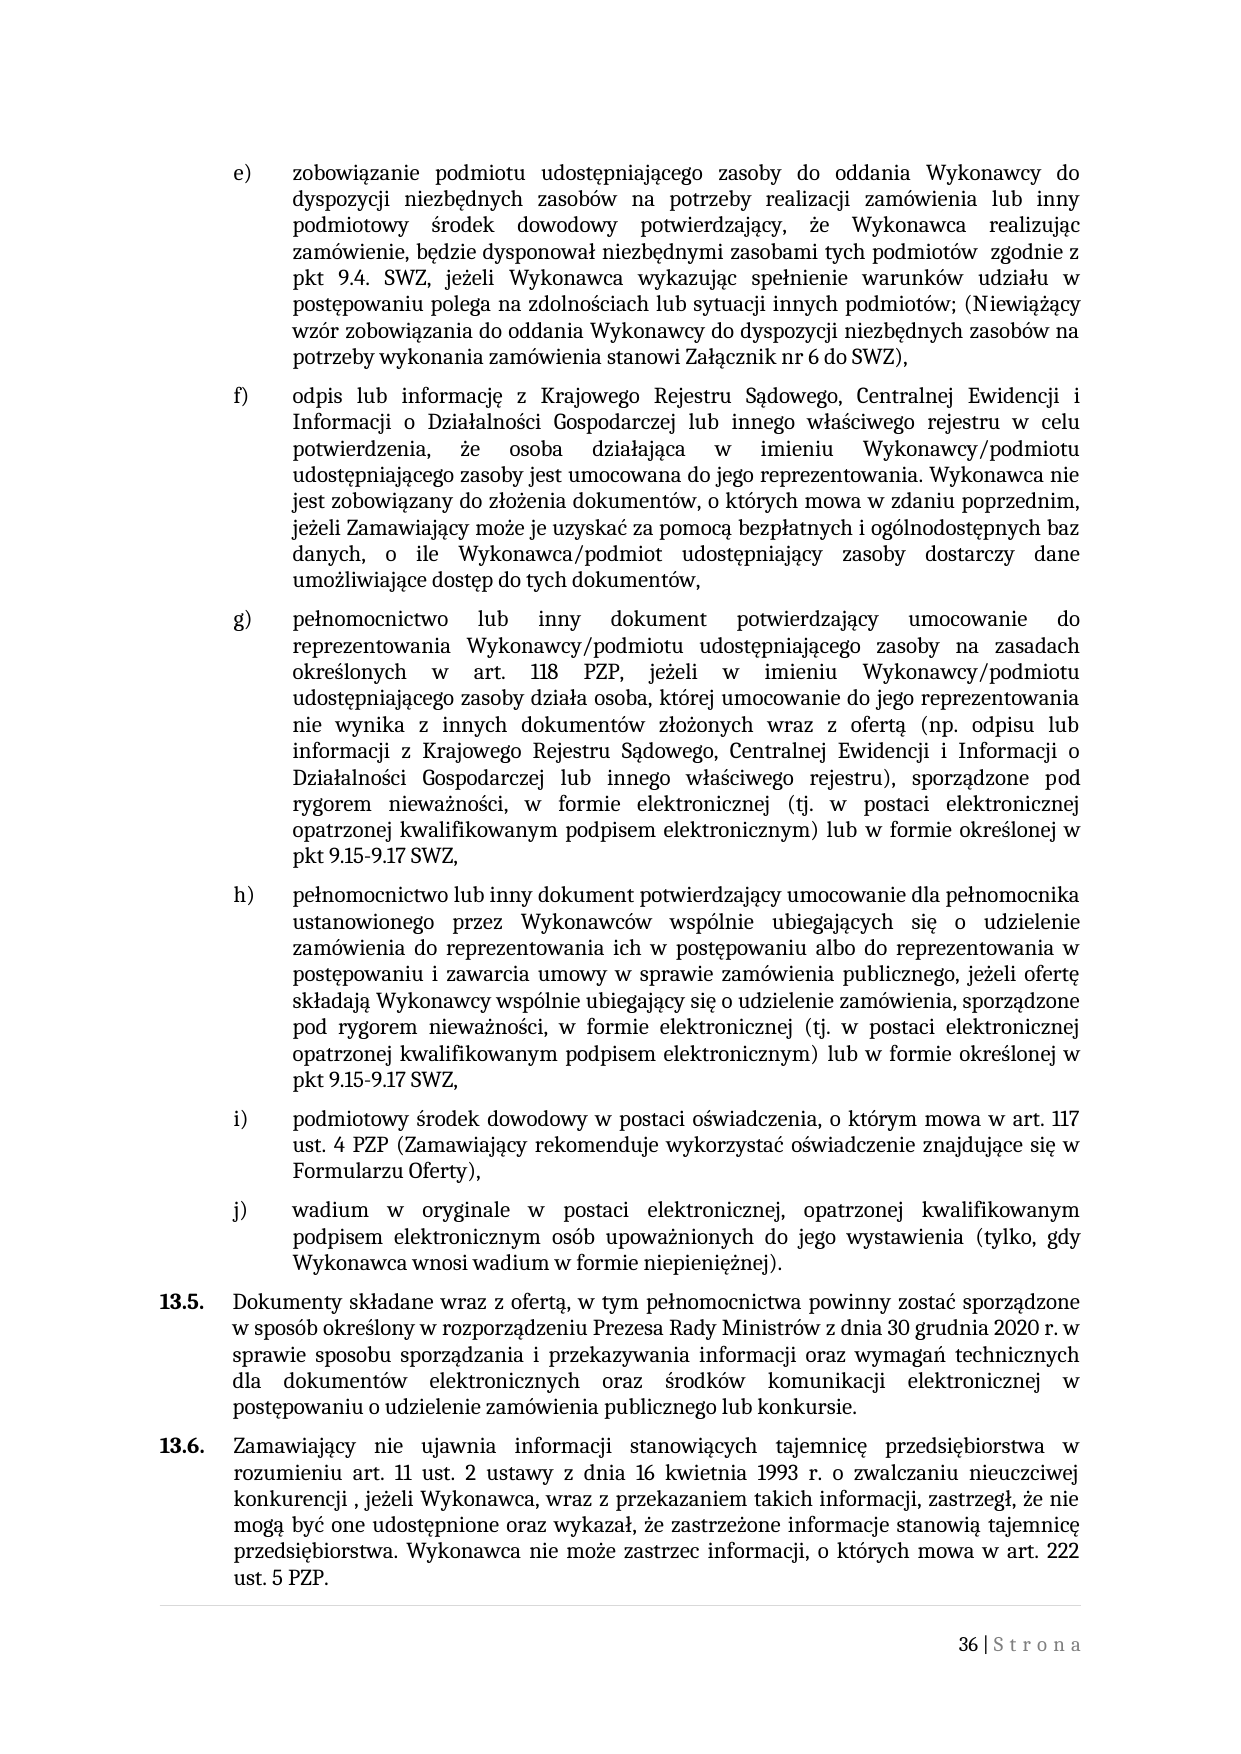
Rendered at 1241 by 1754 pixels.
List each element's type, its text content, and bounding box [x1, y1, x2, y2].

list f) odpis lub informację z Krajowego Rejestru Sądowego, Centralnej Ewidencji i Informacji o Działalności Gospodarczej lub innego właściwego rejestru w celu potwierdzenia, że osoba działająca w imieniu Wykonawcy/podmiotu udostępniającego zasoby jest umocowana do jego reprezentowania. Wykonawca nie jest zobowiązany do złożenia dokumentów, o których mowa w zdaniu poprzednim, jeżeli Zamawiający może je uzyskać za pomocą bezpłatnych i ogólnodostępnych baz danych, o ile Wykonawca/podmiot udostępniający zasoby dostarczy dane umożliwiające dostęp do tych dokumentów, [233, 383, 1081, 594]
text 13.6. Zamawiający nie ujawnia informacji stanowiących tajemnicę przedsiębiorstwa w rozumieniu art. 11 ust. 2 ustawy z dnia 16 kwietnia 1993 r. o zwalczaniu nieuczciwej konkurencji , jeżeli Wykonawca, wraz z przekazaniem takich informacji, zastrzegł, że nie mogą być one udostępnione oraz wykazał, że zastrzeżone informacje stanowią tajemnicę przedsiębiorstwa. Wykonawca nie może zastrzec informacji, o których mowa w art. 222 ust. 5 PZP. [159, 1433, 1081, 1591]
list i) podmiotowy środek dowodowy w postaci oświadczenia, o którym mowa w art. 117 ust. 4 PZP (Zamawiający rekomenduje wykorzystać oświadczenie znajdujące się w Formularzu Oferty), [233, 1106, 1081, 1184]
text j) wadium w oryginale w postaci elektronicznej, opatrzonej kwalifikowanym podpisem elektronicznym osób upoważnionych do jego wystawienia (tylko, gdy Wykonawca wnosi wadium w formie niepieniężnej). [233, 1197, 1081, 1276]
list g) pełnomocnictwo lub inny dokument potwierdzający umocowanie do reprezentowania Wykonawcy/podmiotu udostępniającego zasoby na zasadach określonych w art. 118 PZP, jeżeli w imieniu Wykonawcy/podmiotu udostępniającego zasoby działa osoba, której umocowanie do jego reprezentowania nie wynika z innych dokumentów złożonych wraz z ofertą (np. odpisu lub informacji z Krajowego Rejestru Sądowego, Centralnej Ewidencji i Informacji o Działalności Gospodarczej lub innego właściwego rejestru), sporządzone pod rygorem nieważności, w formie elektronicznej (tj. w postaci elektronicznej opatrzonej kwalifikowanym podpisem elektronicznym) lub w formie określonej w pkt 9.15-9.17 SWZ, [233, 606, 1081, 870]
list e) zobowiązanie podmiotu udostępniającego zasoby do oddania Wykonawcy do dyspozycji niezbędnych zasobów na potrzeby realizacji zamówienia lub inny podmiotowy środek dowodowy potwierdzający, że Wykonawca realizując zamówienie, będzie dysponował niezbędnymi zasobami tych podmiotów zgodnie z pkt 9.4. SWZ, jeżeli Wykonawca wykazując spełnienie warunków udziału w postępowaniu polega na zdolnościach lub sytuacji innych podmiotów; (Niewiążący wzór zobowiązania do oddania Wykonawcy do dyspozycji niezbędnych zasobów na potrzeby wykonania zamówienia stanowi Załącznik nr 6 do SWZ), [233, 159, 1081, 370]
text 13.5. Dokumenty składane wraz z ofertą, w tym pełnomocnictwa powinny zostać sporządzone w sposób określony w rozporządzeniu Prezesa Rady Ministrów z dnia 30 grudnia 2020 r. w sprawie sposobu sporządzania i przekazywania informacji oraz wymagań technicznych dla dokumentów elektronicznych oraz środków komunikacji elektronicznej w postępowaniu o udzielenie zamówienia publicznego lub konkursie. [159, 1289, 1081, 1420]
list h) pełnomocnictwo lub inny dokument potwierdzający umocowanie dla pełnomocnika ustanowionego przez Wykonawców wspólnie ubiegających się o udzielenie zamówienia do reprezentowania ich w postępowaniu albo do reprezentowania w postępowaniu i zawarcia umowy w sprawie zamówienia publicznego, jeżeli ofertę składają Wykonawcy wspólnie ubiegający się o udzielenie zamówienia, sporządzone pod rygorem nieważności, w formie elektronicznej (tj. w postaci elektronicznej opatrzonej kwalifikowanym podpisem elektronicznym) lub w formie określonej w pkt 9.15-9.17 SWZ, [233, 882, 1081, 1093]
